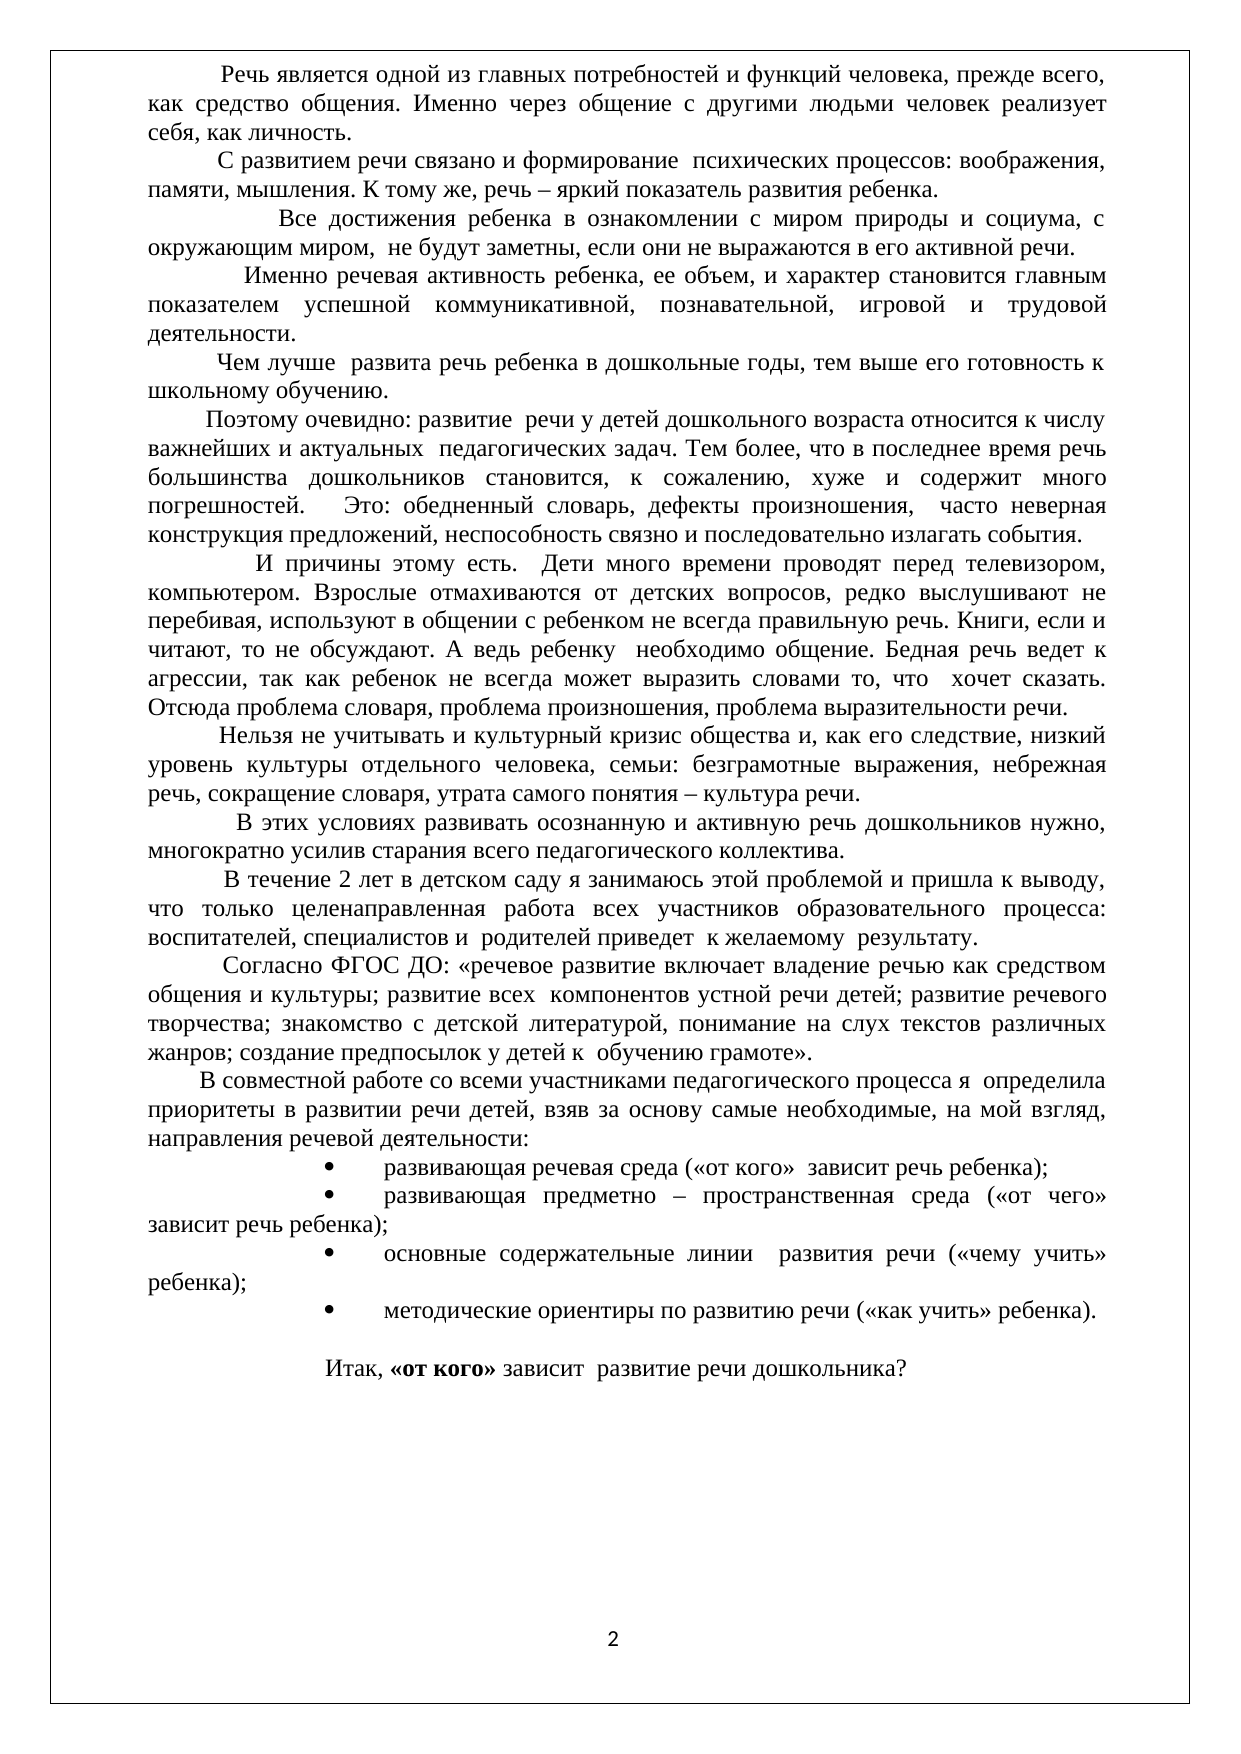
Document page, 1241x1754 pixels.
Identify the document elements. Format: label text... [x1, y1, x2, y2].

text С развитием речи связано и формирование психических процессов: воображения, памяти, мышления. К тому же, речь – яркий показатель развития ребенка. [148, 145, 1107, 203]
list развивающая речевая среда («от кого» зависит речь ребенка); [148, 1152, 1107, 1180]
text Нельзя не учитывать и культурный кризис общества и, как его следствие, низкий уровень культуры отдельного человека, семьи: безграмотные выражения, небрежная речь, сокращение словаря, утрата самого понятия – культура речи. [148, 720, 1107, 807]
text Согласно ФГОС ДО: «речевое развитие включает владение речью как средством общения и культуры; развитие всех компонентов устной речи детей; развитие речевого творчества; знакомство с детской литературой, понимание на слух текстов различных жанров; создание предпосылок у детей к обучению грамоте». [148, 950, 1107, 1065]
list Итак, «от кого» зависит развитие речи дошкольника? [148, 1353, 1107, 1382]
text В совместной работе со всеми участниками педагогического процесса я определила приоритеты в развитии речи детей, взяв за основу самые необходимые, на мой взгляд, направления речевой деятельности: [148, 1065, 1107, 1152]
text Все достижения ребенка в ознакомлении с миром природы и социума, с окружающим миром, не будут заметны, если они не выражаются в его активной речи. [148, 203, 1107, 260]
list методические ориентиры по развитию речи («как учить» ребенка). [148, 1295, 1107, 1324]
text В течение 2 лет в детском саду я занимаюсь этой проблемой и пришла к выводу, что только целенаправленная работа всех участников образовательного процесса: воспитателей, специалистов и родителей приведет к желаемому результату. [148, 864, 1107, 950]
text Чем лучше развита речь ребенка в дошкольные годы, тем выше его готовность к школьному обучению. [148, 347, 1107, 404]
text Поэтому очевидно: развитие речи у детей дошкольного возраста относится к числу важнейших и актуальных педагогических задач. Тем более, что в последнее время речь большинства дошкольников становится, к сожалению, хуже и содержит много погрешностей. Это: обедненный словарь, дефекты произношения, часто неверная конструкция предложений, неспособность связно и последовательно излагать события. [148, 404, 1107, 548]
text И причины этому есть. Дети много времени проводят перед телевизором, компьютером. Взрослые отмахиваются от детских вопросов, редко выслушивают не перебивая, используют в общении с ребенком не всегда правильную речь. Книги, если и читают, то не обсуждают. А ведь ребенку необходимо общение. Бедная речь ведет к агрессии, так как ребенок не всегда может выразить словами то, что хочет сказать. Отсюда проблема словаря, проблема произношения, проблема выразительности речи. [148, 548, 1107, 720]
text Речь является одной из главных потребностей и функций человека, прежде всего, как средство общения. Именно через общение с другими людьми человек реализует себя, как личность. [148, 59, 1107, 145]
list развивающая предметно – пространственная среда («от чего» зависит речь ребенка); [148, 1180, 1107, 1238]
text В этих условиях развивать осознанную и активную речь дошкольников нужно, многократно усилив старания всего педагогического коллектива. [148, 807, 1107, 864]
text Именно речевая активность ребенка, ее объем, и характер становится главным показателем успешной коммуникативной, познавательной, игровой и трудовой деятельности. [148, 260, 1107, 347]
list основные содержательные линии развития речи («чему учить» ребенка); [148, 1238, 1107, 1295]
